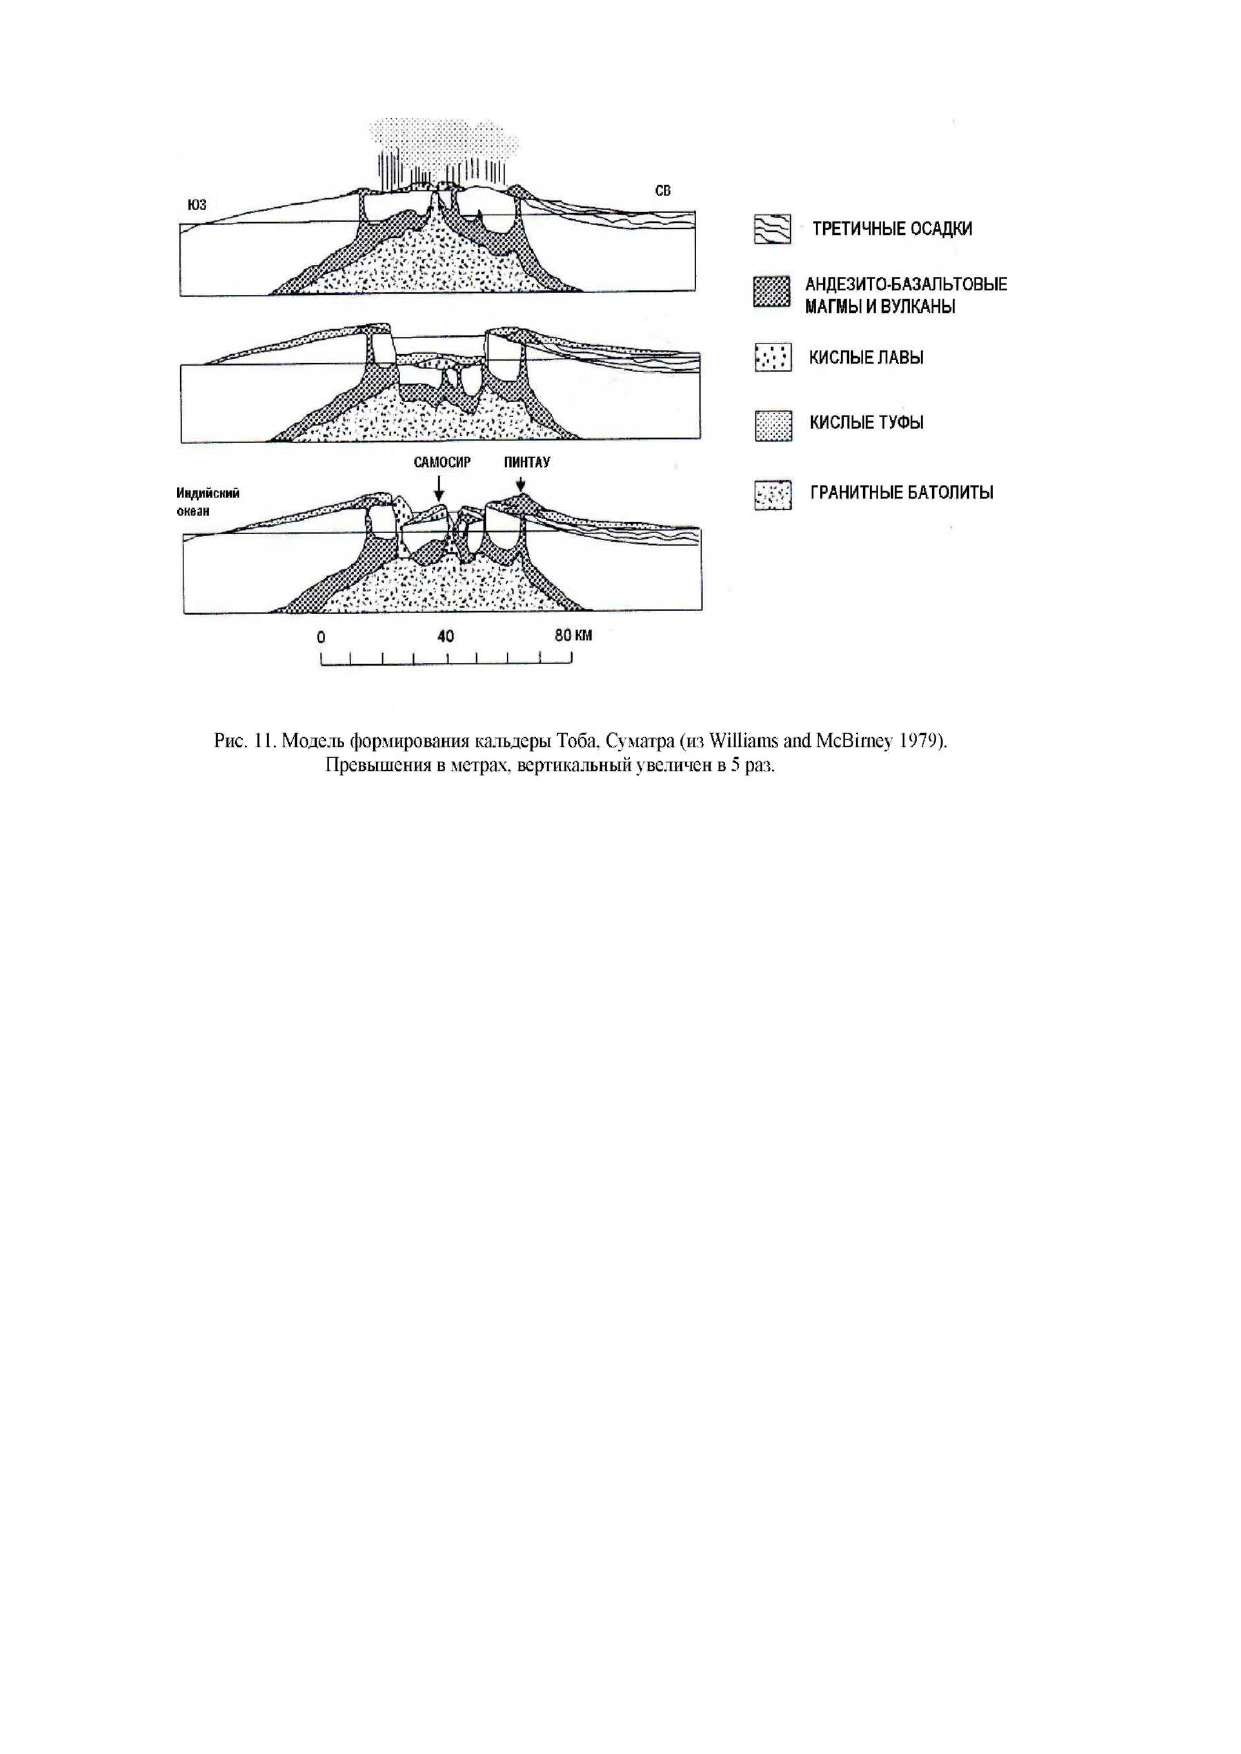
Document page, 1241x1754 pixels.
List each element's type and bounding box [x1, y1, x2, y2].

picture [177, 118, 1007, 811]
